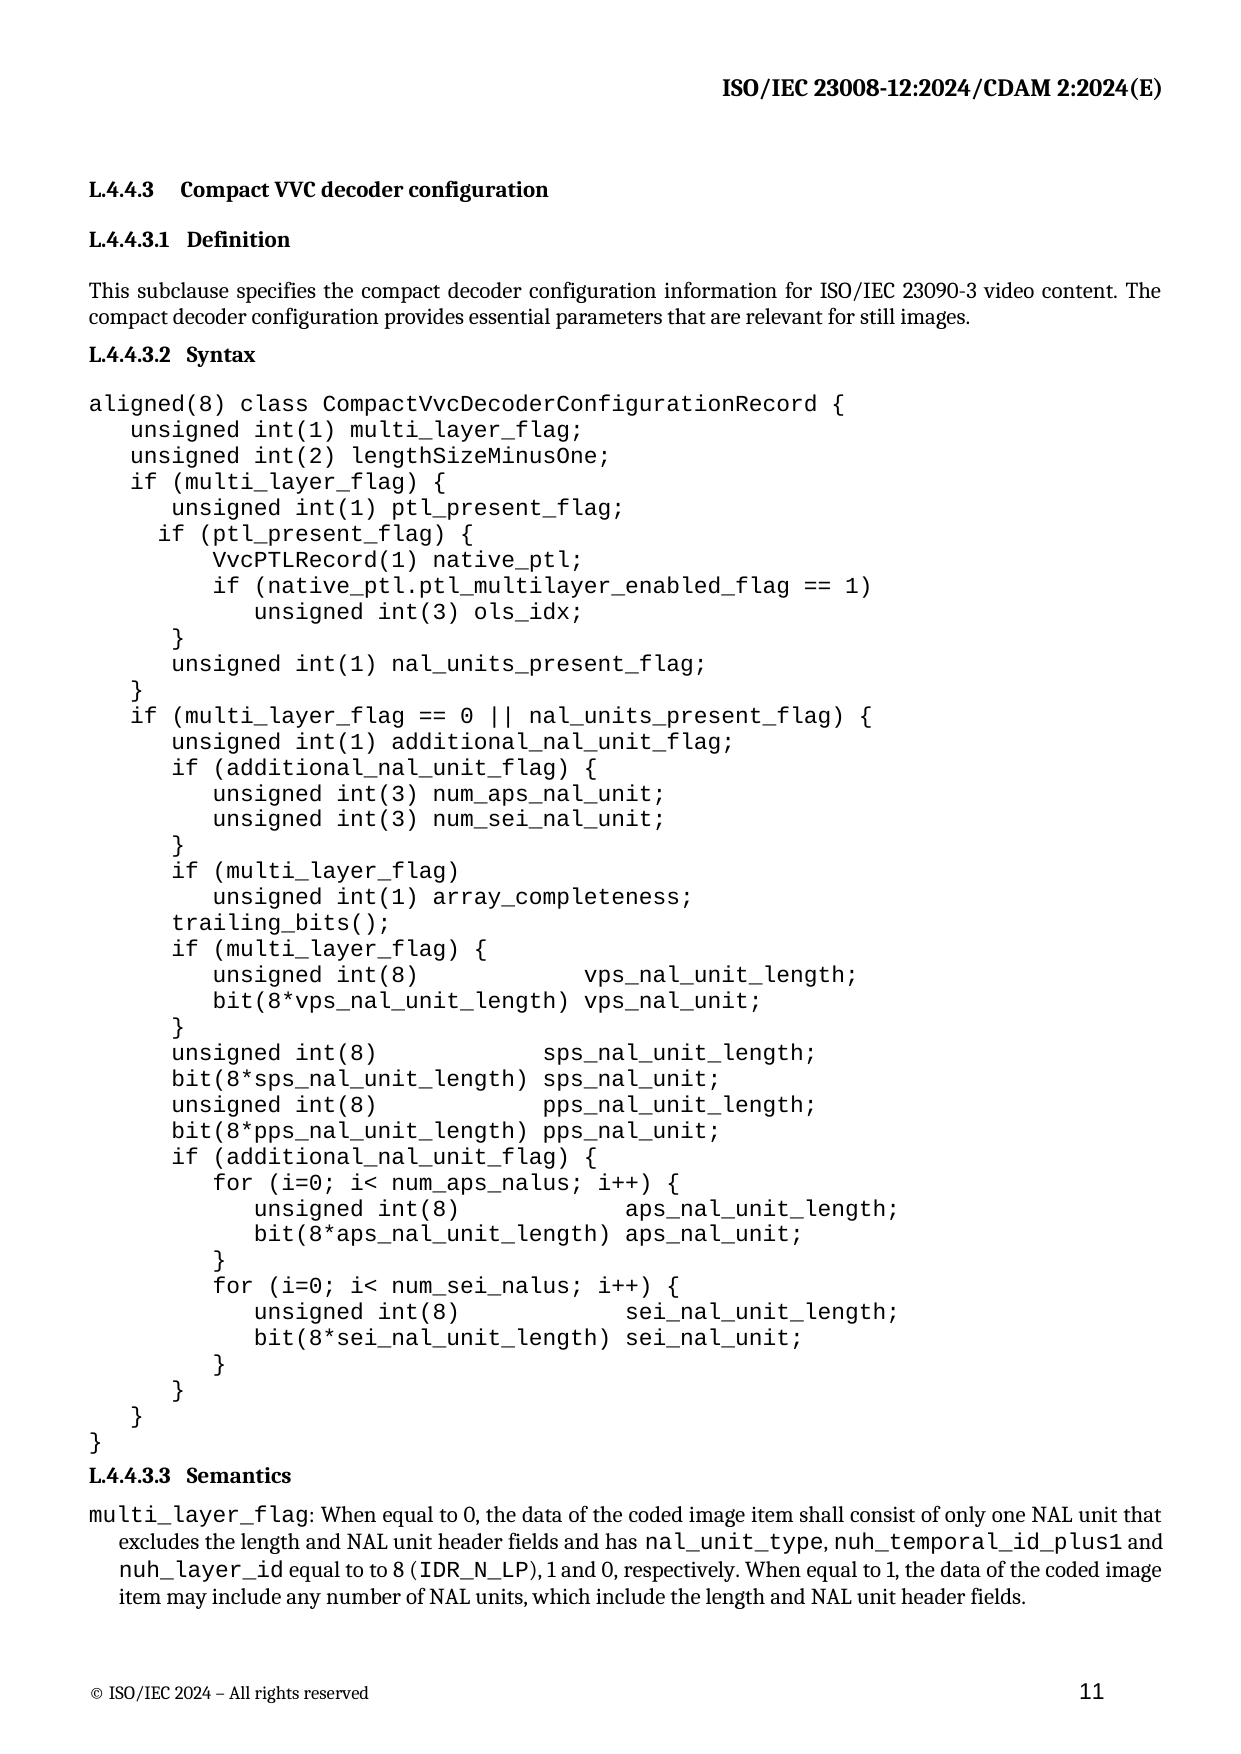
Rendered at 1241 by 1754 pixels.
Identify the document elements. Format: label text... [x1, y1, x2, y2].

text aligned(8) class CompactVvcDecoderConfigurationRecord { unsigned int(1) multi_layer_flag; unsigned int(2) lengthSizeMinusOne; if (multi_layer_flag) { unsigned int(1) ptl_present_flag; if (ptl_present_flag) { VvcPTLRecord(1) native_ptl; if (native_ptl.ptl_multilayer_enabled_flag == 1) unsigned int(3) ols_idx; } unsigned int(1) nal_units_present_flag; } if (multi_layer_flag == 0 || nal_units_present_flag) { unsigned int(1) additional_nal_unit_flag; if (additional_nal_unit_flag) { unsigned int(3) num_aps_nal_unit; unsigned int(3) num_sei_nal_unit; } if (multi_layer_flag) unsigned int(1) array_completeness; trailing_bits(); if (multi_layer_flag) { unsigned int(8) vps_nal_unit_length; bit(8*vps_nal_unit_length) vps_nal_unit; } unsigned int(8) sps_nal_unit_length; bit(8*sps_nal_unit_length) sps_nal_unit; unsigned int(8) pps_nal_unit_length; bit(8*pps_nal_unit_length) pps_nal_unit; if (additional_nal_unit_flag) { for (i=0; i< num_aps_nalus; i++) { unsigned int(8) aps_nal_unit_length; bit(8*aps_nal_unit_length) aps_nal_unit; } for (i=0; i< num_sei_nalus; i++) { unsigned int(8) sei_nal_unit_length; bit(8*sei_nal_unit_length) sei_nal_unit; } } } } [89, 393, 1163, 1456]
text This subclause specifies the compact decoder configuration information for ISO/IEC 23090-3 video content. The compact decoder configuration provides essential parameters that are relevant for still images. [89, 278, 1163, 330]
subtitle L.4.4.3.1 Definition [89, 228, 1163, 253]
text multi_layer_flag: When equal to 0, the data of the coded image item shall consist of only one NAL unit that excludes the length and NAL unit header fields and has nal_unit_type, nuh_temporal_id_plus1 and nuh_layer_id equal to to 8 (IDR_N_LP), 1 and 0, respectively. When equal to 1, the data of the coded image item may include any number of NAL units, which include the length and NAL unit header fields. [89, 1501, 1163, 1610]
text L.4.4.3.3 Semantics [89, 1462, 1163, 1489]
subtitle L.4.4.3 Compact VVC decoder configuration [89, 178, 1163, 203]
subtitle L.4.4.3.2 Syntax [89, 343, 1163, 368]
